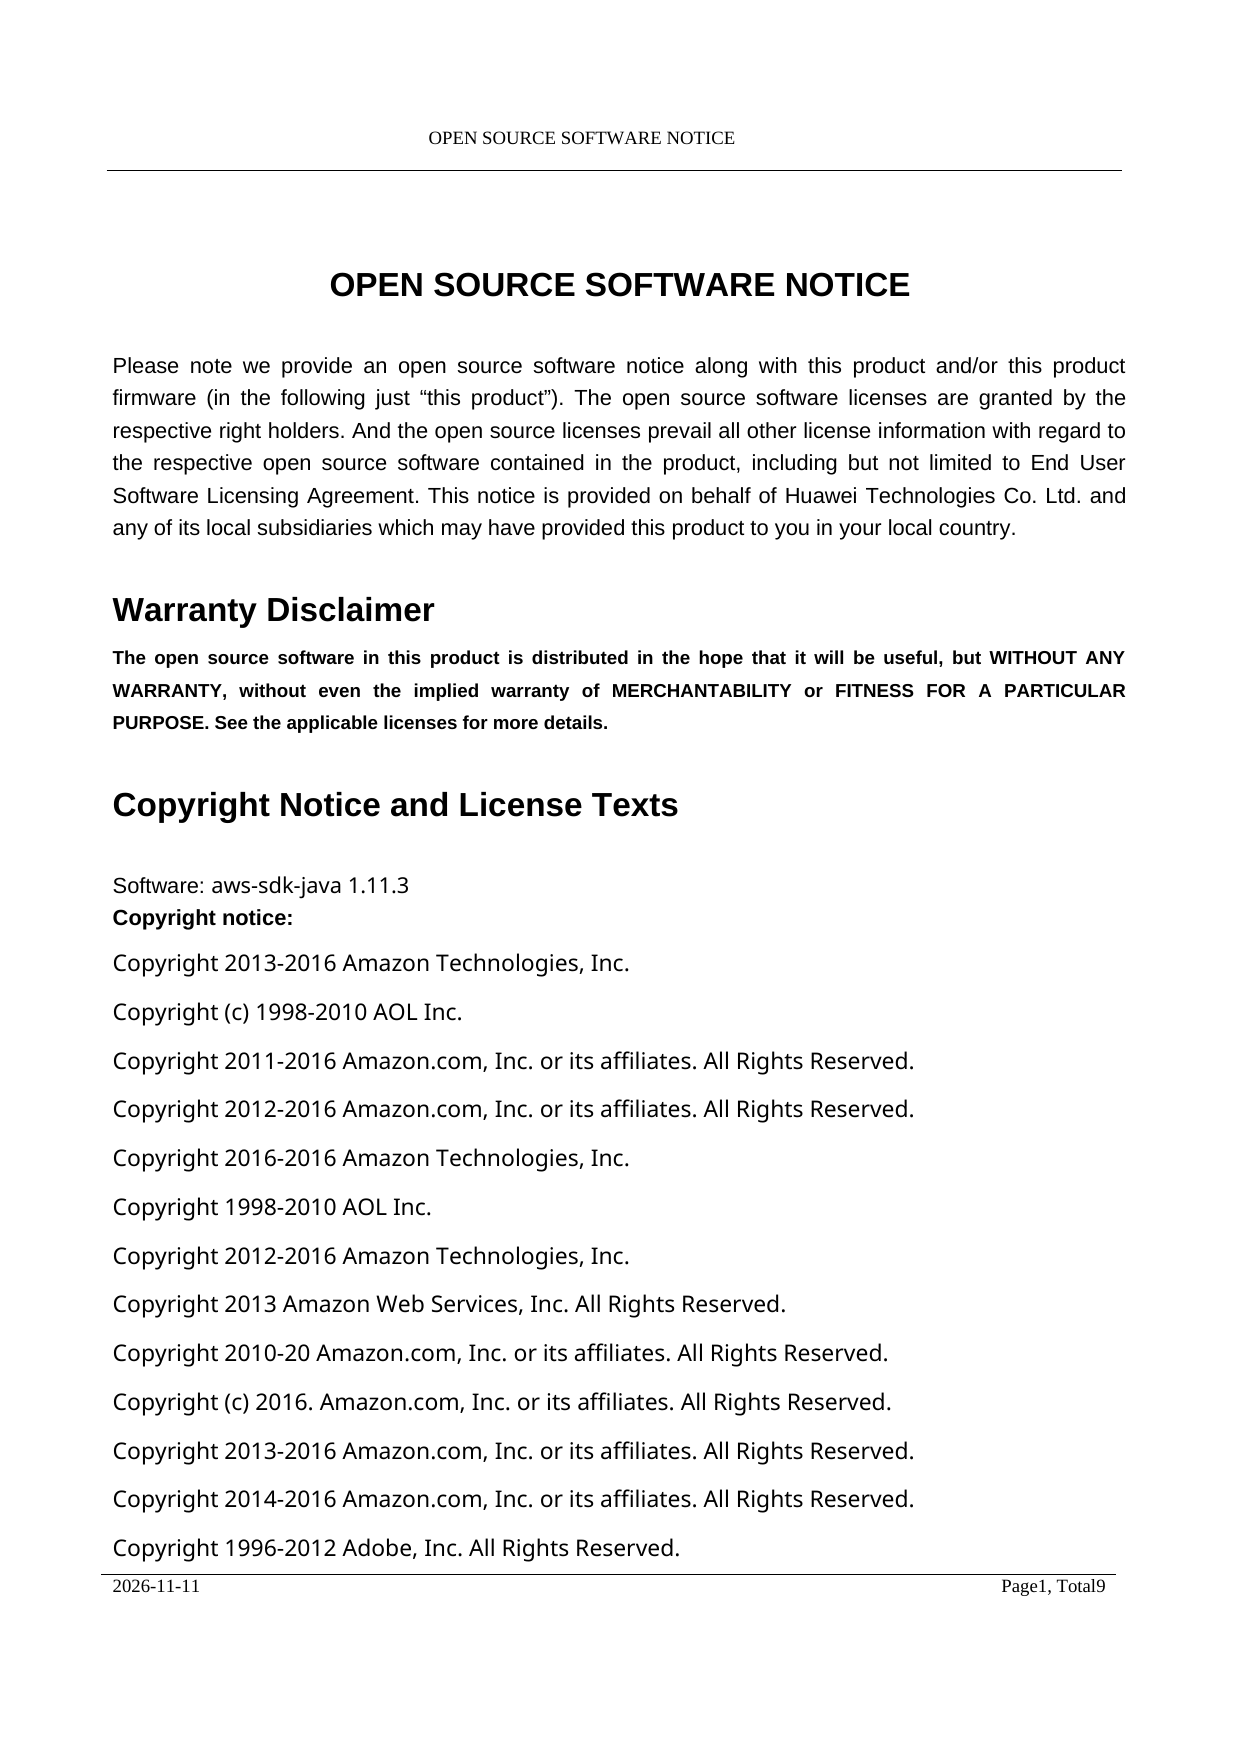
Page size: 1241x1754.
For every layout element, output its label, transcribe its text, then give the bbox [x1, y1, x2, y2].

text Copyright Notice and License Texts [112, 771, 1128, 836]
text Copyright notice: [112, 901, 1128, 934]
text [112, 947, 1128, 1564]
text The open source software in this product is distributed in the hope that it will be useful, but WITHOUT ANY WARRANTY, without even the implied warranty of MERCHANTABILITY or FITNESS FOR A PARTICULAR PURPOSE. See the applicable licenses for more details. [112, 641, 1128, 739]
text Please note we provide an open source software notice along with this product and/or this product firmware (in the following just “this product”). The open source software licenses are granted by the respective right holders. And the open source licenses prevail all other license information with regard to the respective open source software contained in the product, including but not limited to End User Software Licensing Agreement. This notice is provided on behalf of Huawei Technologies Co. Ltd. and any of its local subsidiaries which may have provided this product to you in your local country. [112, 349, 1128, 544]
text OPEN SOURCE SOFTWARE NOTICE [112, 251, 1128, 316]
text Warranty Disclaimer [112, 576, 1128, 641]
text Software: aws-sdk-java 1.11.3 [112, 869, 1128, 901]
